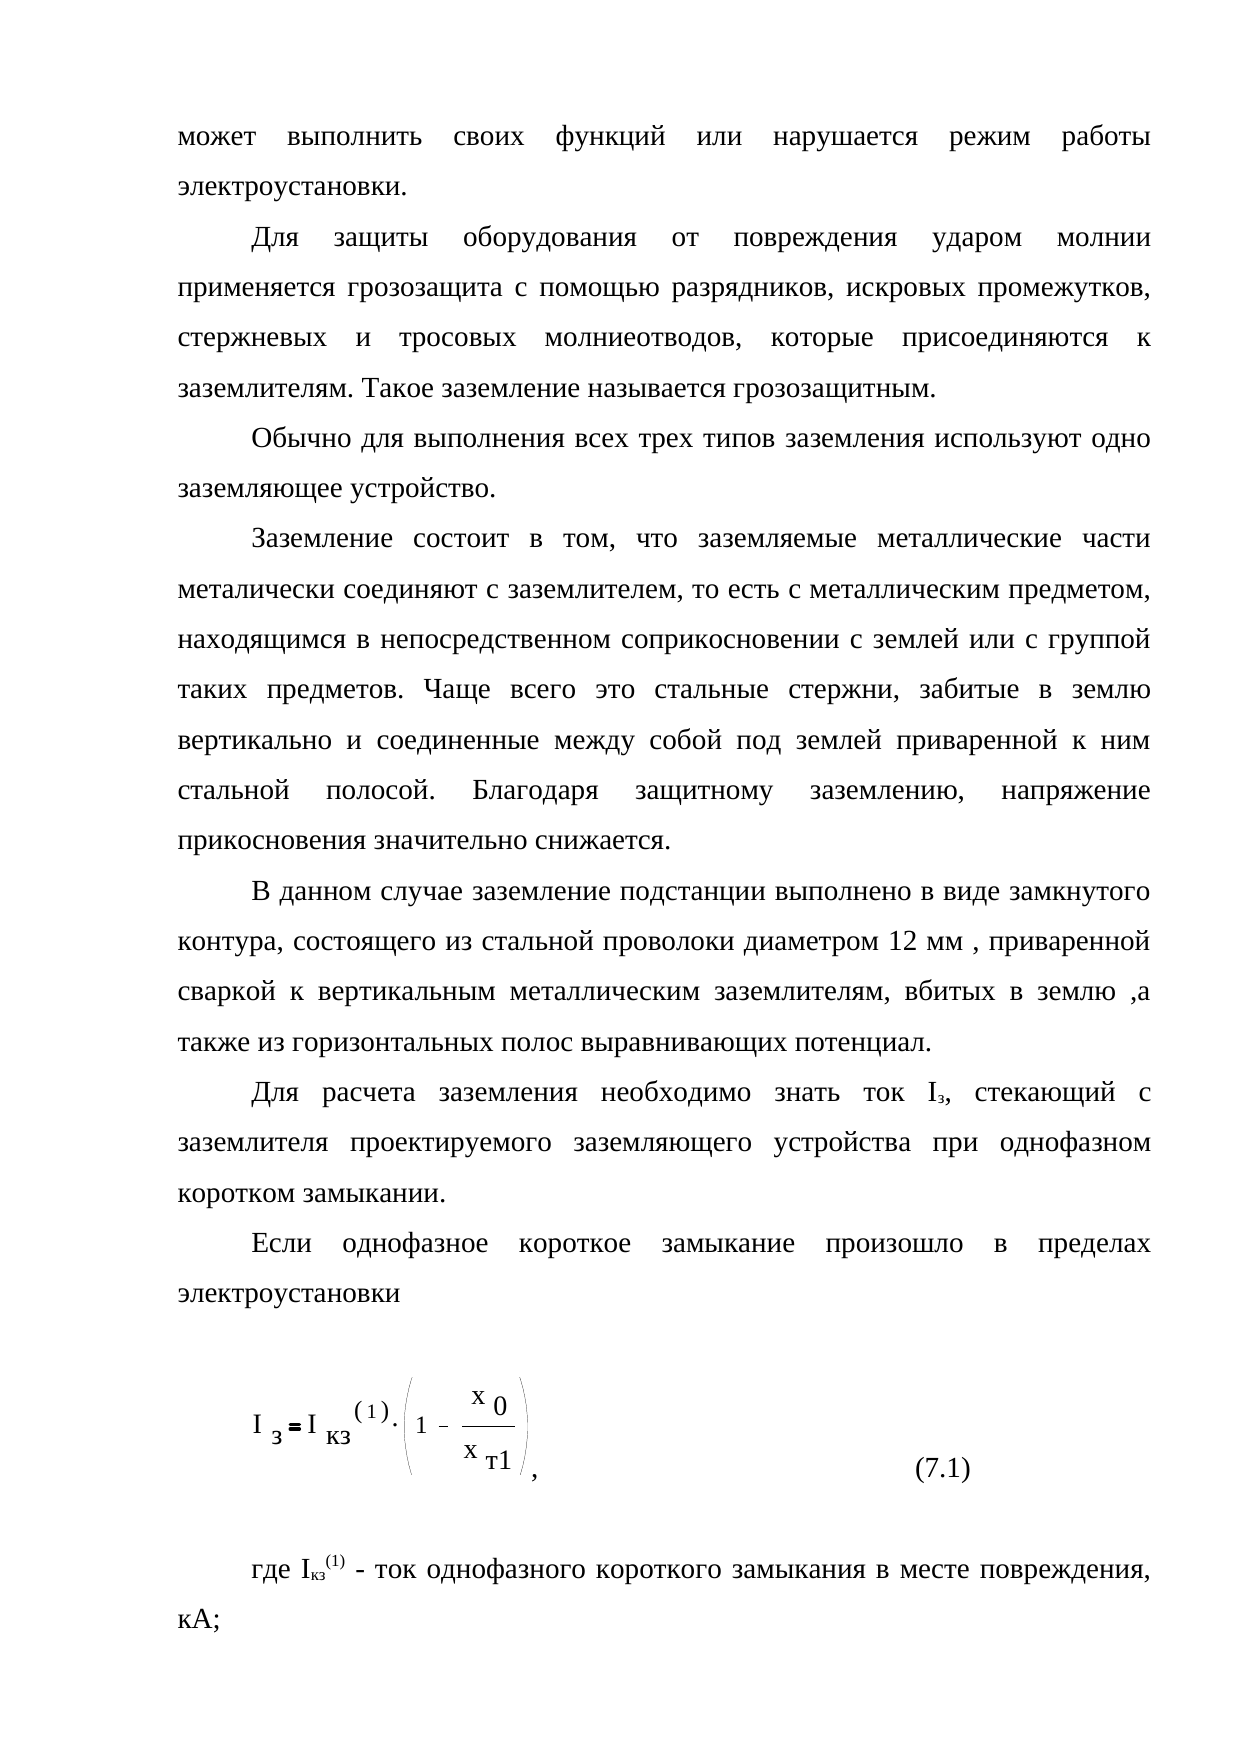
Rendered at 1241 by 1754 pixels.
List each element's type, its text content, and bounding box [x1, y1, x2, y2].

text Заземление состоит в том, что заземляемые металлические части металически соединяют с заземлителем, то есть с металлическим предметом, находящимся в непосредственном соприкосновении с землей или с группой таких предметов. Чаще всего это стальные стержни, забитые в землю вертикально и соединенные между собой под землей приваренной к ним стальной полосой. Благодаря защитному заземлению, напряжение прикосновения значительно снижается. [177, 521, 1152, 856]
text В данном случае заземление подстанции выполнено в виде замкнутого контура, состоящего из стальной проволоки диаметром 12 мм , приваренной сваркой к вертикальным металлическим заземлителям, вбитых в землю ,а также из горизонтальных полос выравнивающих потенциал. [177, 873, 1152, 1057]
text , (7.1) [177, 1376, 1152, 1484]
text Если однофазное короткое замыкание произошло в пределах электроустановки [177, 1225, 1152, 1309]
text Для расчета заземления необходимо знать ток Iз, стекающий с заземлителя проектируемого заземляющего устройства при однофазном коротком замыкании. [177, 1074, 1152, 1208]
text Обычно для выполнения всех трех типов заземления используют одно заземляющее устройство. [177, 420, 1152, 504]
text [177, 118, 1152, 202]
text Для защиты оборудования от повреждения ударом молнии применяется грозозащита с помощью разрядников, искровых промежутков, стержневых и тросовых молниеотводов, которые присоединяются к заземлителям. Такое заземление называется грозозащитным. [177, 219, 1152, 403]
text где Iкз(1) - ток однофазного короткого замыкания в месте повреждения, кА; [177, 1551, 1152, 1635]
